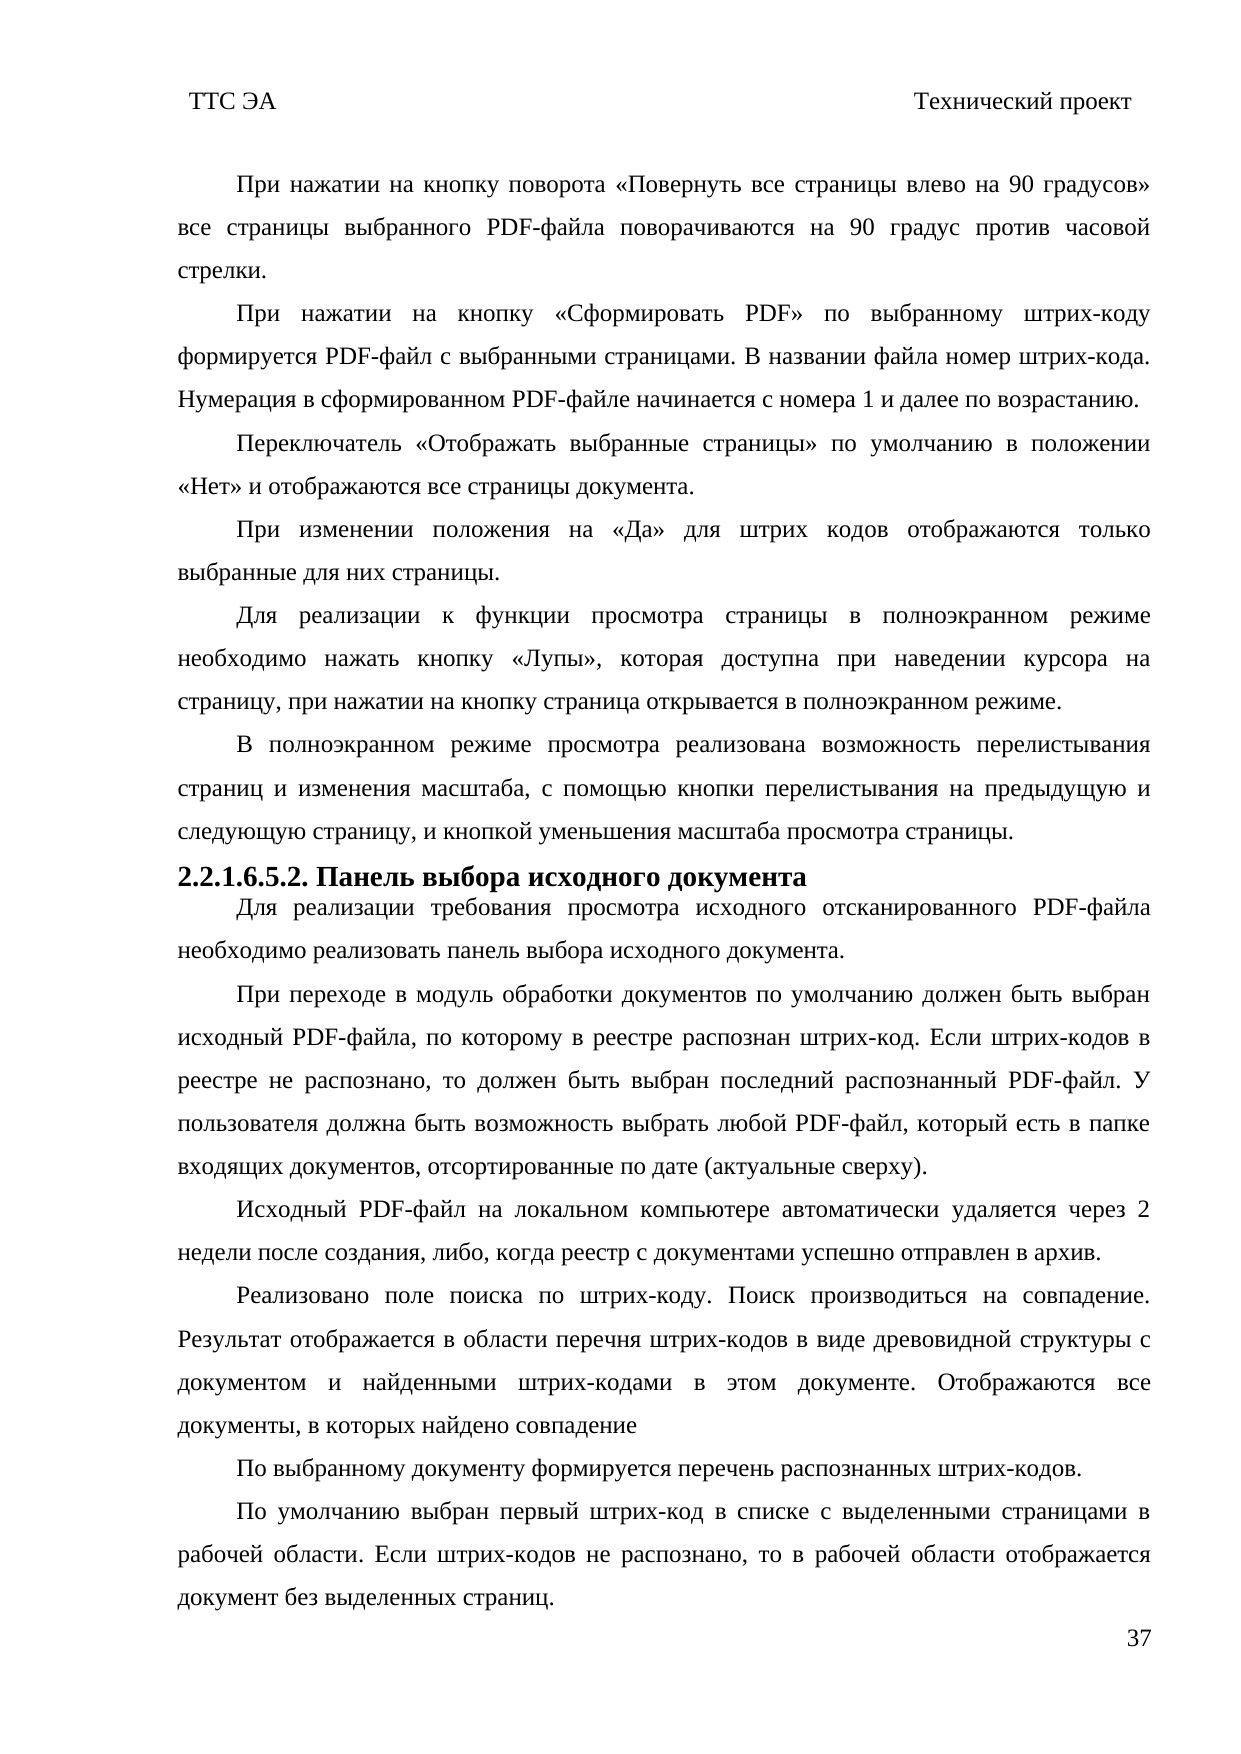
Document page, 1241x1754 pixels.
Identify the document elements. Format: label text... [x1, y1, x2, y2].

text При изменении положения на «Да» для штрих кодов отображаются только выбранные для них страницы. [177, 514, 1152, 586]
text В полноэкранном режиме просмотра реализована возможность перелистывания страниц и изменения масштаба, с помощью кнопки перелистывания на предыдущую и следующую страницу, и кнопкой уменьшения масштаба просмотра страницы. [177, 729, 1152, 844]
text При нажатии на кнопку поворота «Повернуть все страницы влево на 90 градусов» все страницы выбранного PDF-файла поворачиваются на 90 градус против часовой стрелки. [177, 169, 1152, 284]
text Реализовано поле поиска по штрих-коду. Поиск производиться на совпадение. Результат отображается в области перечня штрих-кодов в виде древовидной структуры с документом и найденными штрих-кодами в этом документе. Отображаются все документы, в которых найдено совпадение [177, 1281, 1152, 1439]
text По умолчанию выбран первый штрих-код в списке с выделенными страницами в рабочей области. Если штрих-кодов не распознано, то в рабочей области отображается документ без выделенных страниц. [177, 1496, 1152, 1611]
text По выбранному документу формируется перечень распознанных штрих-кодов. [177, 1453, 1152, 1482]
text Для реализации требования просмотра исходного отсканированного PDF-файла необходимо реализовать панель выбора исходного документа. [177, 892, 1152, 964]
text Переключатель «Отображать выбранные страницы» по умолчанию в положении «Нет» и отображаются все страницы документа. [177, 428, 1152, 499]
text Исходный PDF-файл на локальном компьютере автоматически удаляется через 2 недели после создания, либо, когда реестр с документами успешно отправлен в архив. [177, 1194, 1152, 1266]
text При нажатии на кнопку «Сформировать PDF» по выбранному штрих-коду формируется PDF-файл с выбранными страницами. В названии файла номер штрих-кода. Нумерация в сформированном PDF-файле начинается с номера 1 и далее по возрастанию. [177, 298, 1152, 413]
text При переходе в модуль обработки документов по умолчанию должен быть выбран исходный PDF-файла, по которому в реестре распознан штрих-код. Если штрих-кодов в реестре не распознано, то должен быть выбран последний распознанный PDF-файл. У пользователя должна быть возможность выбрать любой PDF-файл, который есть в папке входящих документов, отсортированные по дате (актуальные сверху). [177, 979, 1152, 1180]
subtitle 2.2.1.6.5.2. Панель выбора исходного документа [177, 859, 1152, 892]
text Для реализации к функции просмотра страницы в полноэкранном режиме необходимо нажать кнопку «Лупы», которая доступна при наведении курсора на страницу, при нажатии на кнопку страница открывается в полноэкранном режиме. [177, 600, 1152, 715]
